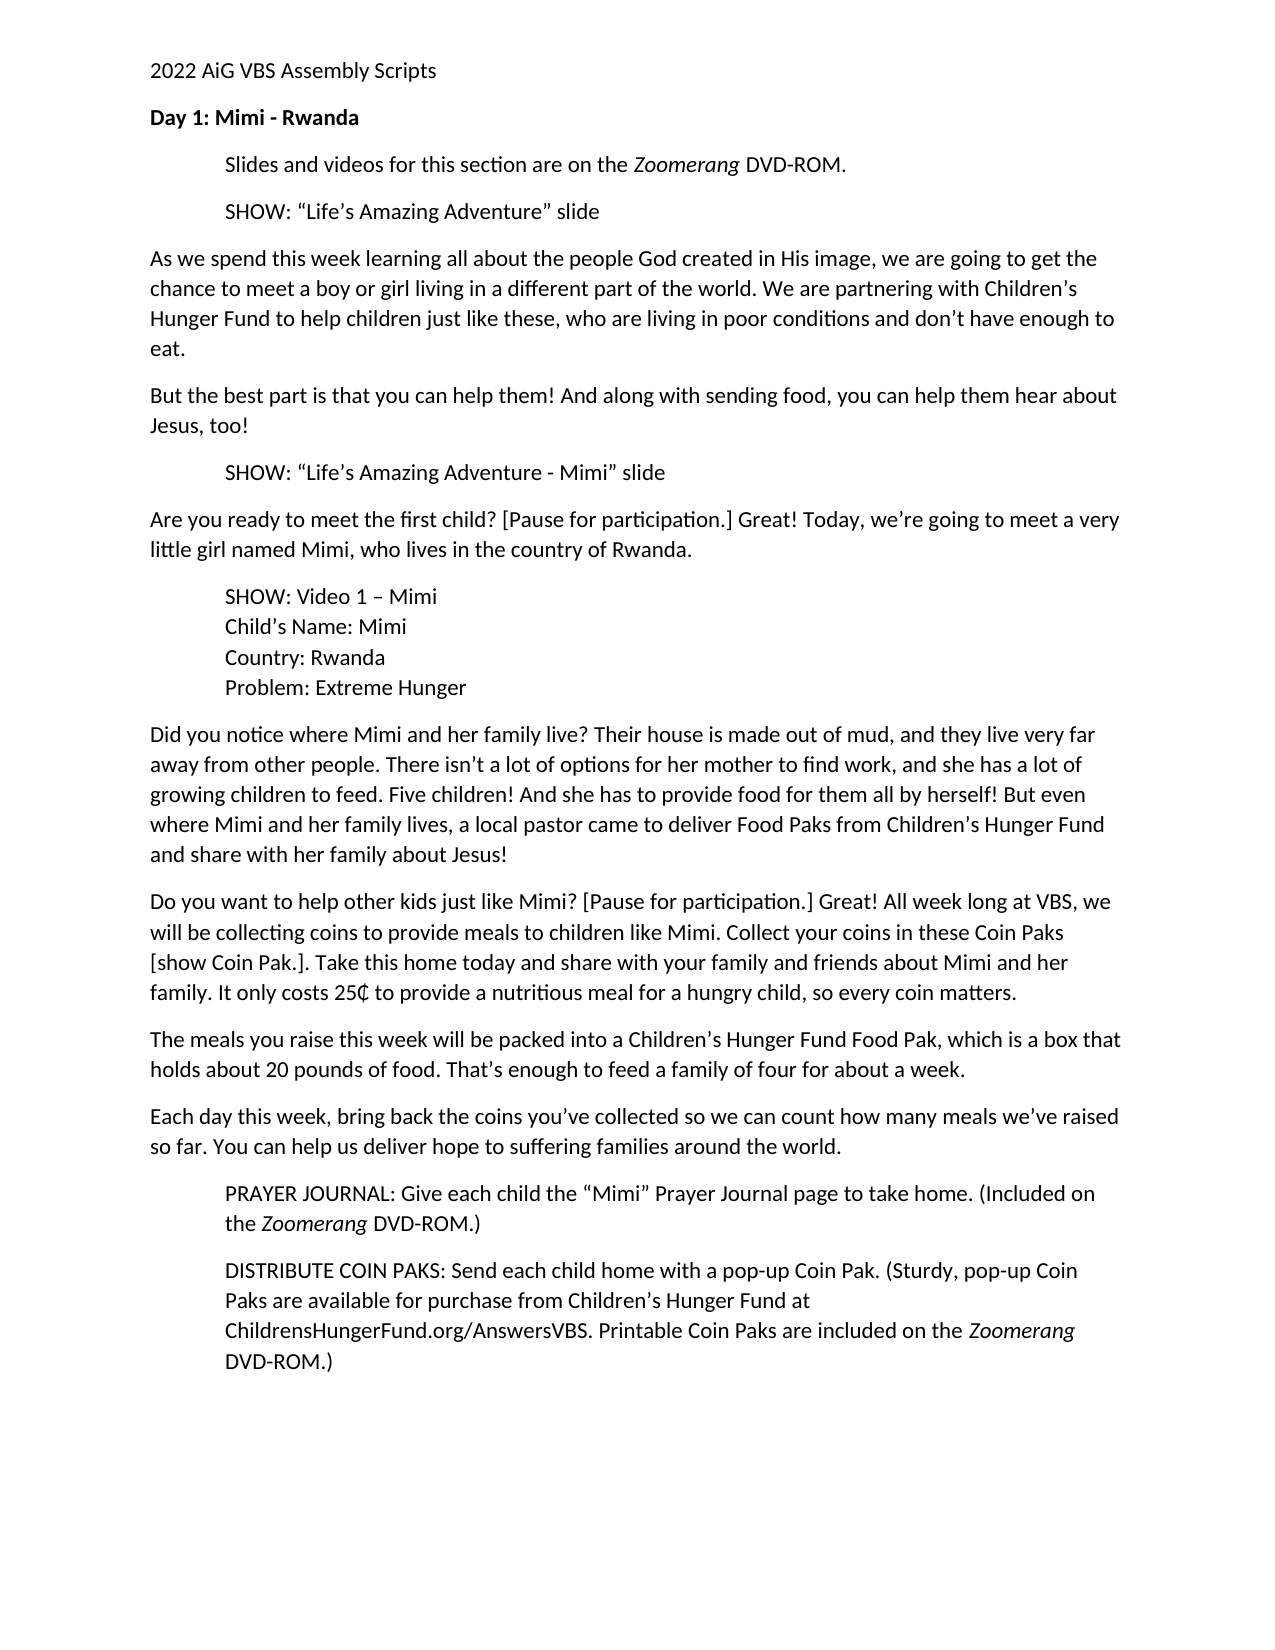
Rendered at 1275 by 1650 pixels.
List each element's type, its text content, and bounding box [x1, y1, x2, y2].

text SHOW: “Life’s Amazing Adventure - Mimi” slide [150, 458, 1125, 486]
text SHOW: “Life’s Amazing Adventure” slide [150, 197, 1125, 225]
text The meals you raise this week will be packed into a Children’s Hunger Fund Food Pak, which is a box that holds about 20 pounds of food. That’s enough to feed a family of four for about a week. [150, 1025, 1125, 1083]
text Day 1: Mimi - Rwanda [150, 103, 1125, 131]
text SHOW: Video 1 – Mimi [150, 582, 1125, 610]
text Country: Rwanda [150, 643, 1125, 671]
text DISTRIBUTE COIN PAKS: Send each child home with a pop-up Coin Pak. (Sturdy, pop-up Coin Paks are available for purchase from Children’s Hunger Fund at ChildrensHungerFund.org/AnswersVBS. Printable Coin Paks are included on the Zoomerang DVD-ROM.) [225, 1256, 1125, 1375]
text As we spend this week learning all about the people God created in His image, we are going to get the chance to meet a boy or girl living in a different part of the world. We are partnering with Children’s Hunger Fund to help children just like these, who are living in poor conditions and don’t have enough to eat. [150, 244, 1125, 362]
text Slides and videos for this section are on the Zoomerang DVD-ROM. [150, 150, 1125, 178]
text Child’s Name: Mimi [150, 612, 1125, 641]
text But the best part is that you can help them! And along with sending food, you can help them hear about Jesus, too! [150, 381, 1125, 439]
text Problem: Extreme Hunger [150, 673, 1125, 701]
text Each day this week, bring back the coins you’ve collected so we can count how many meals we’ve raised so far. You can help us deliver hope to suffering families around the world. [150, 1102, 1125, 1160]
text Do you want to help other kids just like Mimi? [Pause for participation.] Great! All week long at VBS, we will be collecting coins to provide meals to children like Mimi. Collect your coins in these Coin Paks [show Coin Pak.]. Take this home today and share with your family and friends about Mimi and her family. It only costs 25₵ to provide a nutritious meal for a hungry child, so every coin matters. [150, 887, 1125, 1006]
text PRAYER JOURNAL: Give each child the “Mimi” Prayer Journal page to take home. (Included on the Zoomerang DVD-ROM.) [225, 1179, 1125, 1237]
text Are you ready to meet the first child? [Pause for participation.] Great! Today, we’re going to meet a very little girl named Mimi, who lives in the country of Rwanda. [150, 505, 1125, 563]
text 2022 AiG VBS Assembly Scripts [150, 56, 1125, 84]
text Did you notice where Mimi and her family live? Their house is made out of mud, and they live very far away from other people. There isn’t a lot of options for her mother to find work, and she has a lot of growing children to feed. Five children! And she has to provide food for them all by herself! But even where Mimi and her family lives, a local pastor came to deliver Food Paks from Children’s Hunger Fund and share with her family about Jesus! [150, 720, 1125, 869]
